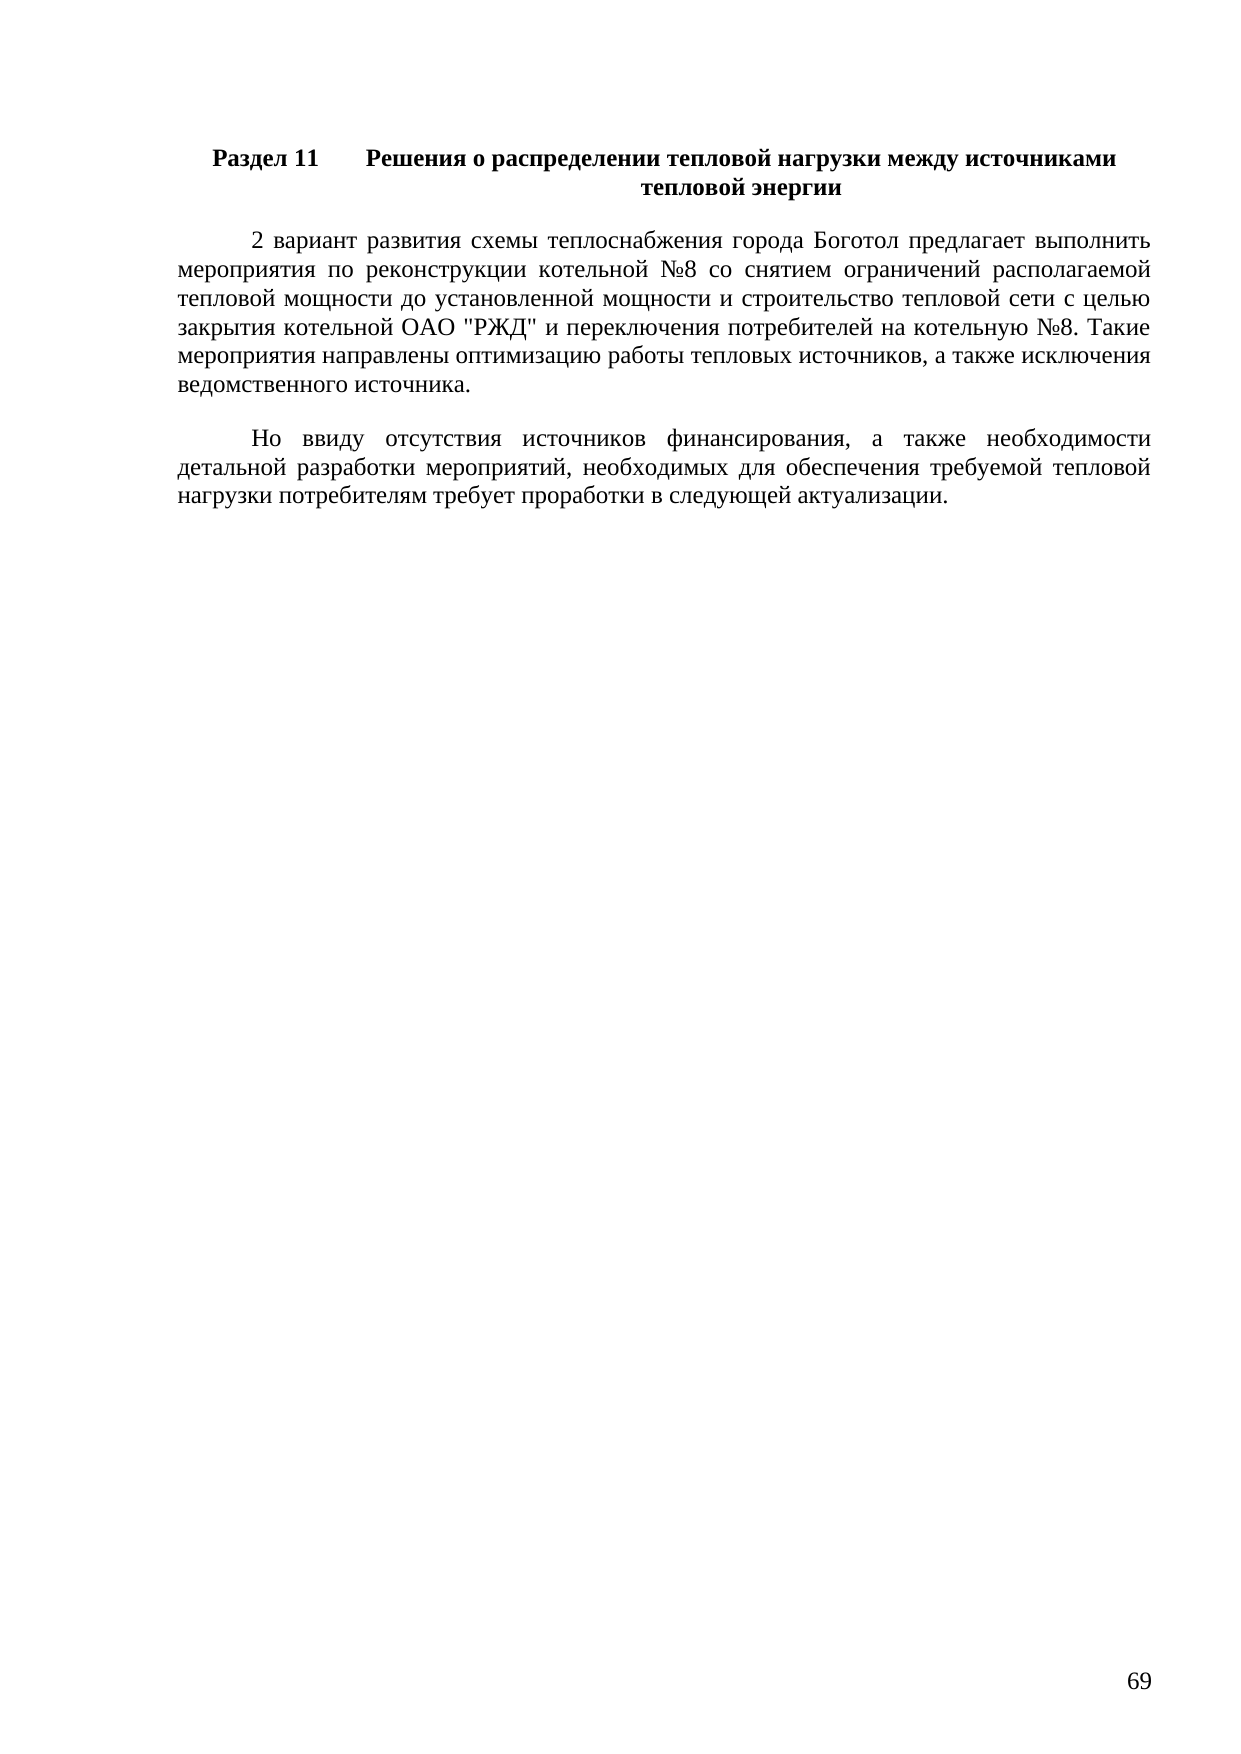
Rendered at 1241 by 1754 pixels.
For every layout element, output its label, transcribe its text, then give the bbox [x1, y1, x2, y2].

subtitle Решения о распределении тепловой нагрузки между источниками тепловой энергии [177, 143, 1152, 201]
text 2 вариант развития схемы теплоснабжения города Боготол предлагает выполнить мероприятия по реконструкции котельной №8 со снятием ограничений располагаемой тепловой мощности до установленной мощности и строительство тепловой сети с целью закрытия котельной ОАО "РЖД" и переключения потребителей на котельную №8. Такие мероприятия направлены оптимизацию работы тепловых источников, а также исключения ведомственного источника. [177, 226, 1152, 398]
text Но ввиду отсутствия источников финансирования, а также необходимости детальной разработки мероприятий, необходимых для обеспечения требуемой тепловой нагрузки потребителям требует проработки в следующей актуализации. [177, 423, 1152, 509]
